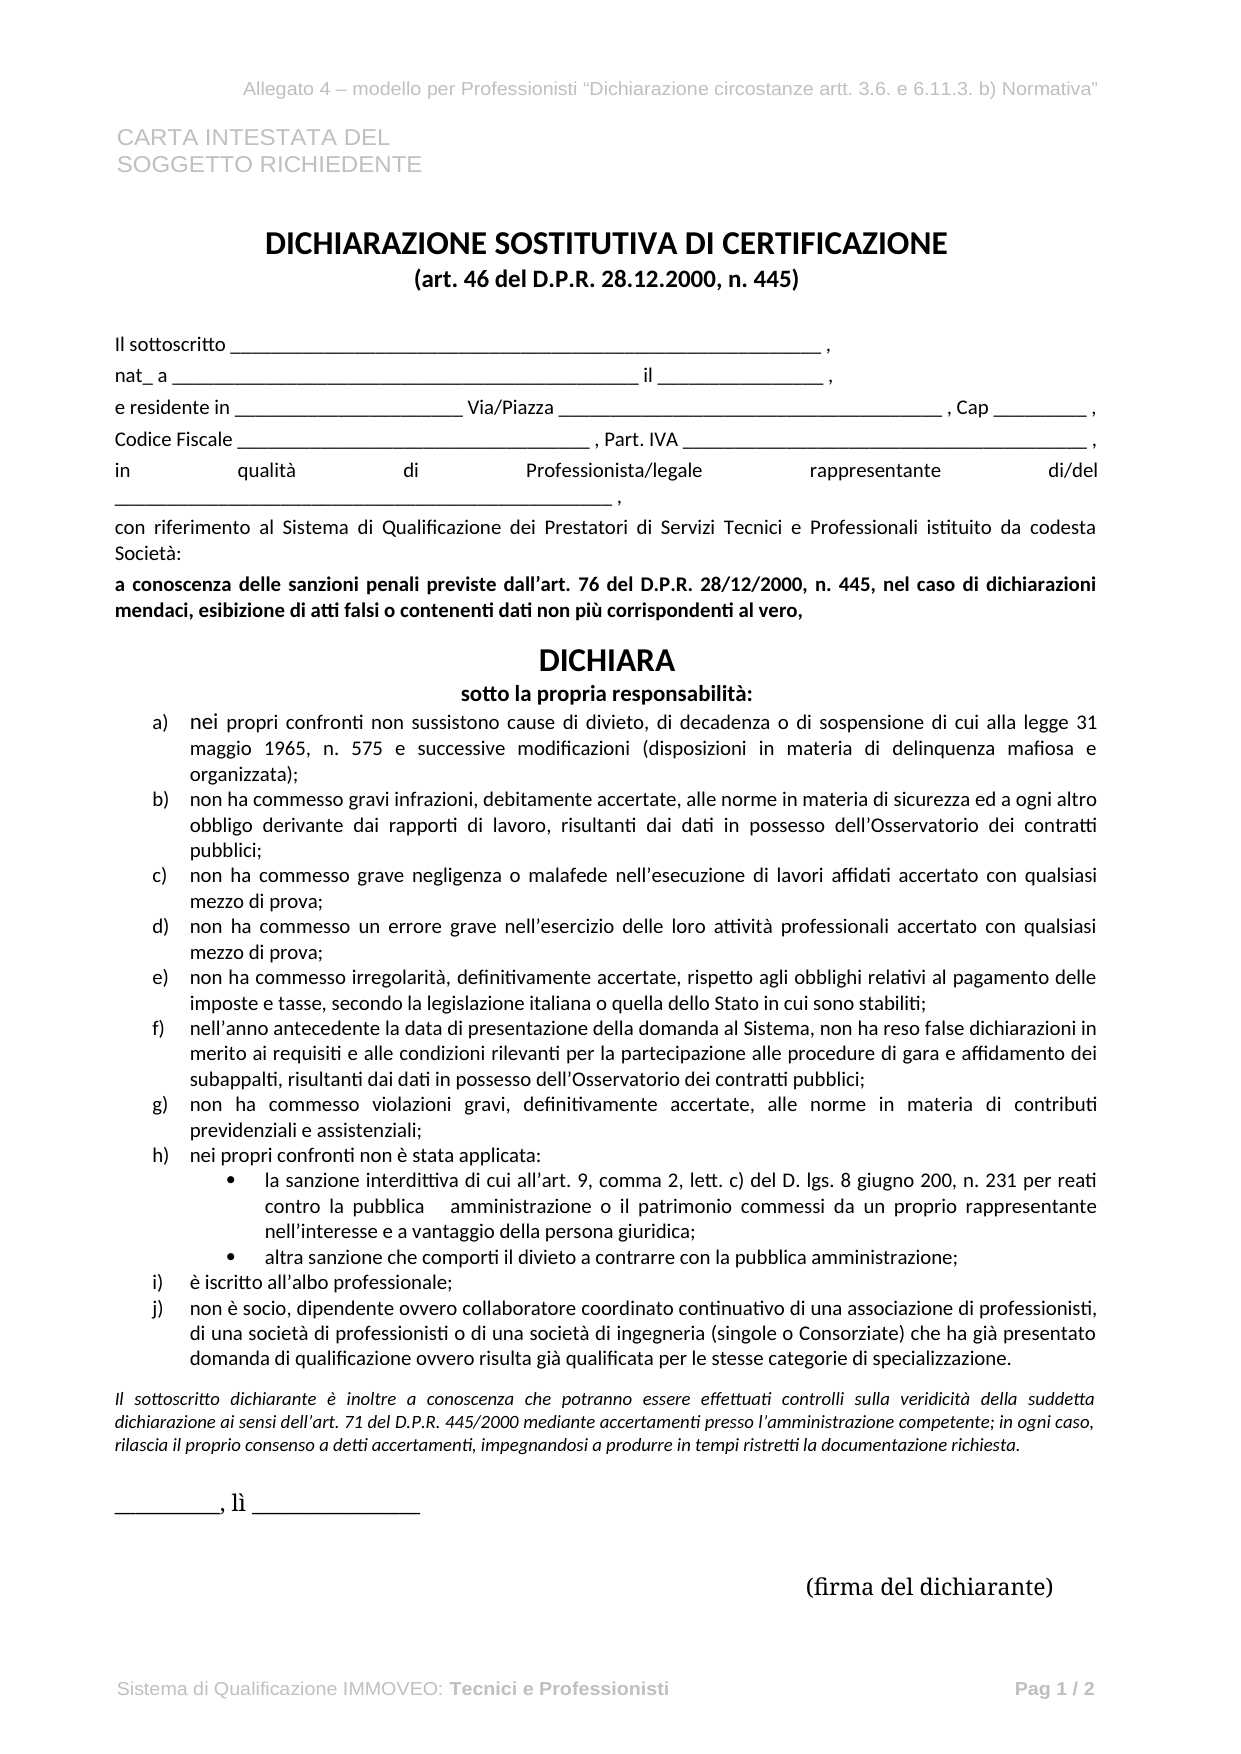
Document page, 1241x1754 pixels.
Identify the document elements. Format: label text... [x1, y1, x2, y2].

list DICHIARAZIONE SOSTITUTIVA DI CERTIFICAZIONE [114, 222, 1099, 263]
list DICHIARA [114, 639, 1099, 679]
list Il sottoscritto _________________________________________________________ , [114, 331, 1099, 356]
text __________, lì ________________ [114, 1487, 1116, 1518]
list altra sanzione che comporti il divieto a contrarre con la pubblica amministrazione; [227, 1244, 1099, 1269]
list e residente in ______________________ Via/Piazza _____________________________________ , Cap _________ , [114, 394, 1099, 419]
list con riferimento al Sistema di Qualificazione dei Prestatori di Servizi Tecnici e Professionali istituito da codesta Società: [114, 514, 1099, 565]
list Codice Fiscale __________________________________ , Part. IVA _______________________________________ , [114, 426, 1099, 451]
list non ha commesso irregolarità, definitivamente accertate, rispetto agli obblighi relativi al pagamento delle imposte e tasse, secondo la legislazione italiana o quella dello Stato in cui sono stabiliti; [152, 964, 1099, 1015]
list (art. 46 del D.P.R. 28.12.2000, n. 445) [114, 263, 1099, 293]
list Il sottoscritto dichiarante è inoltre a conoscenza che potranno essere effettuati controlli sulla veridicità della suddetta dichiarazione ai sensi dell’art. 71 del D.P.R. 445/2000 mediante accertamenti presso l’amministrazione competente; in ogni caso, rilascia il proprio consenso a detti accertamenti, impegnandosi a produrre in tempi ristretti la documentazione richiesta. [114, 1387, 1099, 1456]
list la sanzione interdittiva di cui all’art. 9, comma 2, lett. c) del D. lgs. 8 giugno 200, n. 231 per reati contro la pubblica amministrazione o il patrimonio commessi da un proprio rappresentante nell’interesse e a vantaggio della persona giuridica; [227, 1168, 1099, 1244]
list non ha commesso grave negligenza o malafede nell’esecuzione di lavori affidati accertato con qualsiasi mezzo di prova; [152, 863, 1099, 913]
list nei propri confronti non sussistono cause di divieto, di decadenza o di sospensione di cui alla legge 31 maggio 1965, n. 575 e successive modificazioni (disposizioni in materia di delinquenza mafiosa e organizzata); [152, 707, 1099, 786]
list non ha commesso gravi infrazioni, debitamente accertate, alle norme in materia di sicurezza ed a ogni altro obbligo derivante dai rapporti di lavoro, risultanti dai dati in possesso dell’Osservatorio dei contratti pubblici; [152, 786, 1099, 863]
list è iscritto all’albo professionale; [152, 1269, 1099, 1295]
list nei propri confronti non è stata applicata: [152, 1142, 1099, 1168]
list non ha commesso un errore grave nell’esercizio delle loro attività professionali accertato con qualsiasi mezzo di prova; [152, 913, 1099, 964]
text (firma del dichiarante) [631, 1571, 1116, 1602]
list non è socio, dipendente ovvero collaboratore coordinato continuativo di una associazione di professionisti, di una società di professionisti o di una società di ingegneria (singole o Consorziate) che ha già presentato domanda di qualificazione ovvero risulta già qualificata per le stesse categorie di specializzazione. [152, 1295, 1099, 1371]
list in qualità di Professionista/legale rappresentante di/del ________________________________________________ , [114, 457, 1099, 508]
list sotto la propria responsabilità: [114, 679, 1099, 707]
list a conoscenza delle sanzioni penali previste dall’art. 76 del D.P.R. 28/12/2000, n. 445, nel caso di dichiarazioni mendaci, esibizione di atti falsi o contenenti dati non più corrispondenti al vero, [114, 572, 1099, 622]
list nell’anno antecedente la data di presentazione della domanda al Sistema, non ha reso false dichiarazioni in merito ai requisiti e alle condizioni rilevanti per la partecipazione alle procedure di gara e affidamento dei subappalti, risultanti dai dati in possesso dell’Osservatorio dei contratti pubblici; [152, 1015, 1099, 1091]
list non ha commesso violazioni gravi, definitivamente accertate, alle norme in materia di contributi previdenziali e assistenziali; [152, 1091, 1099, 1142]
list nat_ a _____________________________________________ il ________________ , [114, 362, 1099, 388]
